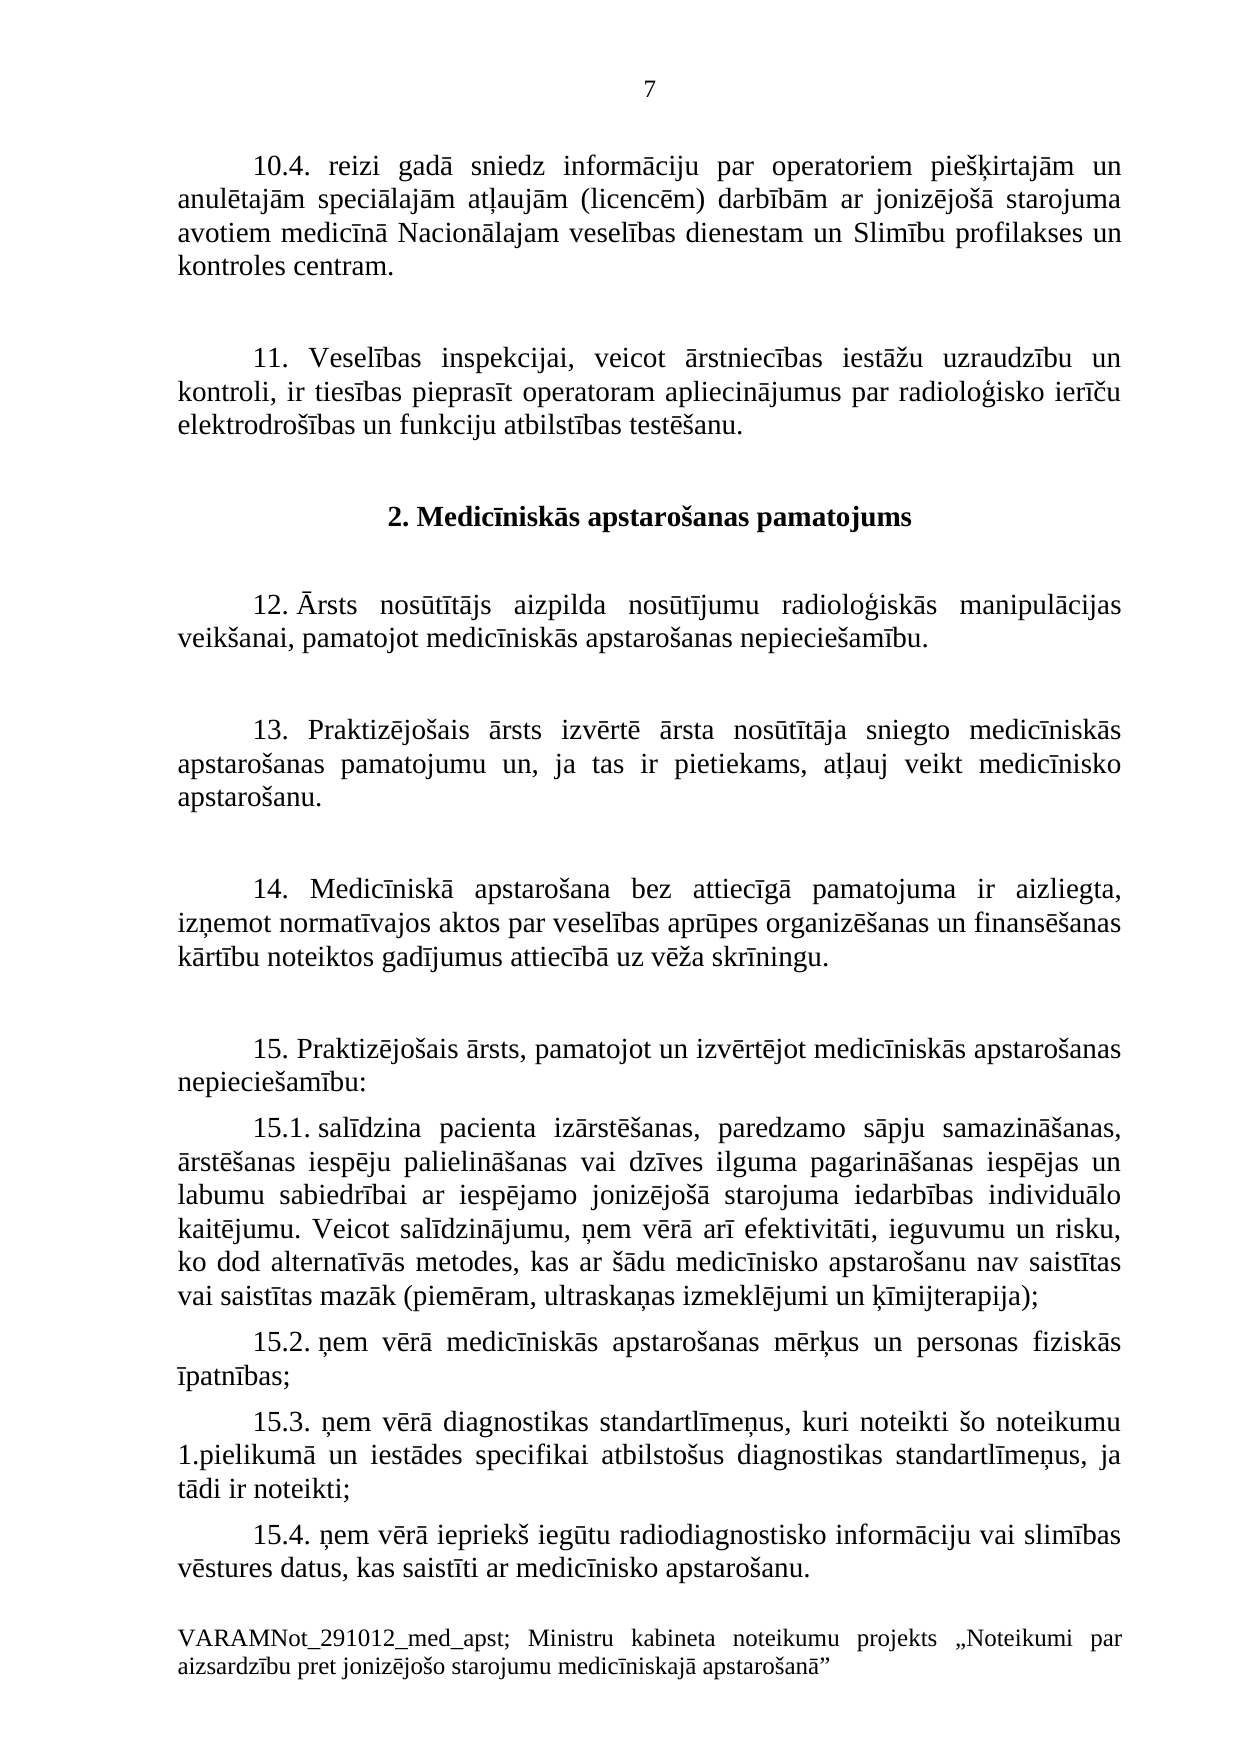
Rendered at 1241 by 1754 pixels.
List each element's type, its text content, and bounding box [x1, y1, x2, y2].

text 15.4. ņem vērā iepriekš iegūtu radiodiagnostisko informāciju vai slimības vēstures datus, kas saistīti ar medicīnisko apstarošanu. [177, 1517, 1122, 1584]
text 2. Medicīniskās apstarošanas pamatojums [177, 499, 1122, 533]
text 11. Veselības inspekcijai, veicot ārstniecības iestāžu uzraudzību un kontroli, ir tiesības pieprasīt operatoram apliecinājumus par radioloģisko ierīču elektrodrošības un funkciju atbilstības testēšanu. [177, 340, 1122, 441]
text 14. Medicīniskā apstarošana bez attiecīgā pamatojuma ir aizliegta, izņemot normatīvajos aktos par veselības aprūpes organizēšanas un finansēšanas kārtību noteiktos gadījumus attiecībā uz vēža skrīningu. [177, 872, 1122, 972]
text 15. Praktizējošais ārsts, pamatojot un izvērtējot medicīniskās apstarošanas nepieciešamību: [177, 1031, 1122, 1098]
text 13. Praktizējošais ārsts izvērtē ārsta nosūtītāja sniegto medicīniskās apstarošanas pamatojumu un, ja tas ir pietiekams, atļauj veikt medicīnisko apstarošanu. [177, 712, 1122, 813]
text 15.2. ņem vērā medicīniskās apstarošanas mērķus un personas fiziskās īpatnības; [177, 1324, 1122, 1391]
text 10.4. reizi gadā sniedz informāciju par operatoriem piešķirtajām un anulētajām speciālajām atļaujām (licencēm) darbībām ar jonizējošā starojuma avotiem medicīnā Nacionālajam veselības dienestam un Slimību profilakses un kontroles centram. [177, 148, 1122, 282]
text 15.1. salīdzina pacienta izārstēšanas, paredzamo sāpju samazināšanas, ārstēšanas iespēju palielināšanas vai dzīves ilguma pagarināšanas iespējas un labumu sabiedrībai ar iespējamo jonizējošā starojuma iedarbības individuālo kaitējumu. Veicot salīdzinājumu, ņem vērā arī efektivitāti, ieguvumu un risku, ko dod alternatīvās metodes, kas ar šādu medicīnisko apstarošanu nav saistītas vai saistītas mazāk (piemēram, ultraskaņas izmeklējumi un ķīmijterapija); [177, 1110, 1122, 1312]
text 15.3. ņem vērā diagnostikas standartlīmeņus, kuri noteikti šo noteikumu 1.pielikumā un iestādes specifikai atbilstošus diagnostikas standartlīmeņus, ja tādi ir noteikti; [177, 1404, 1122, 1504]
text 12. Ārsts nosūtītājs aizpilda nosūtījumu radioloģiskās manipulācijas veikšanai, pamatojot medicīniskās apstarošanas nepieciešamību. [177, 587, 1122, 654]
